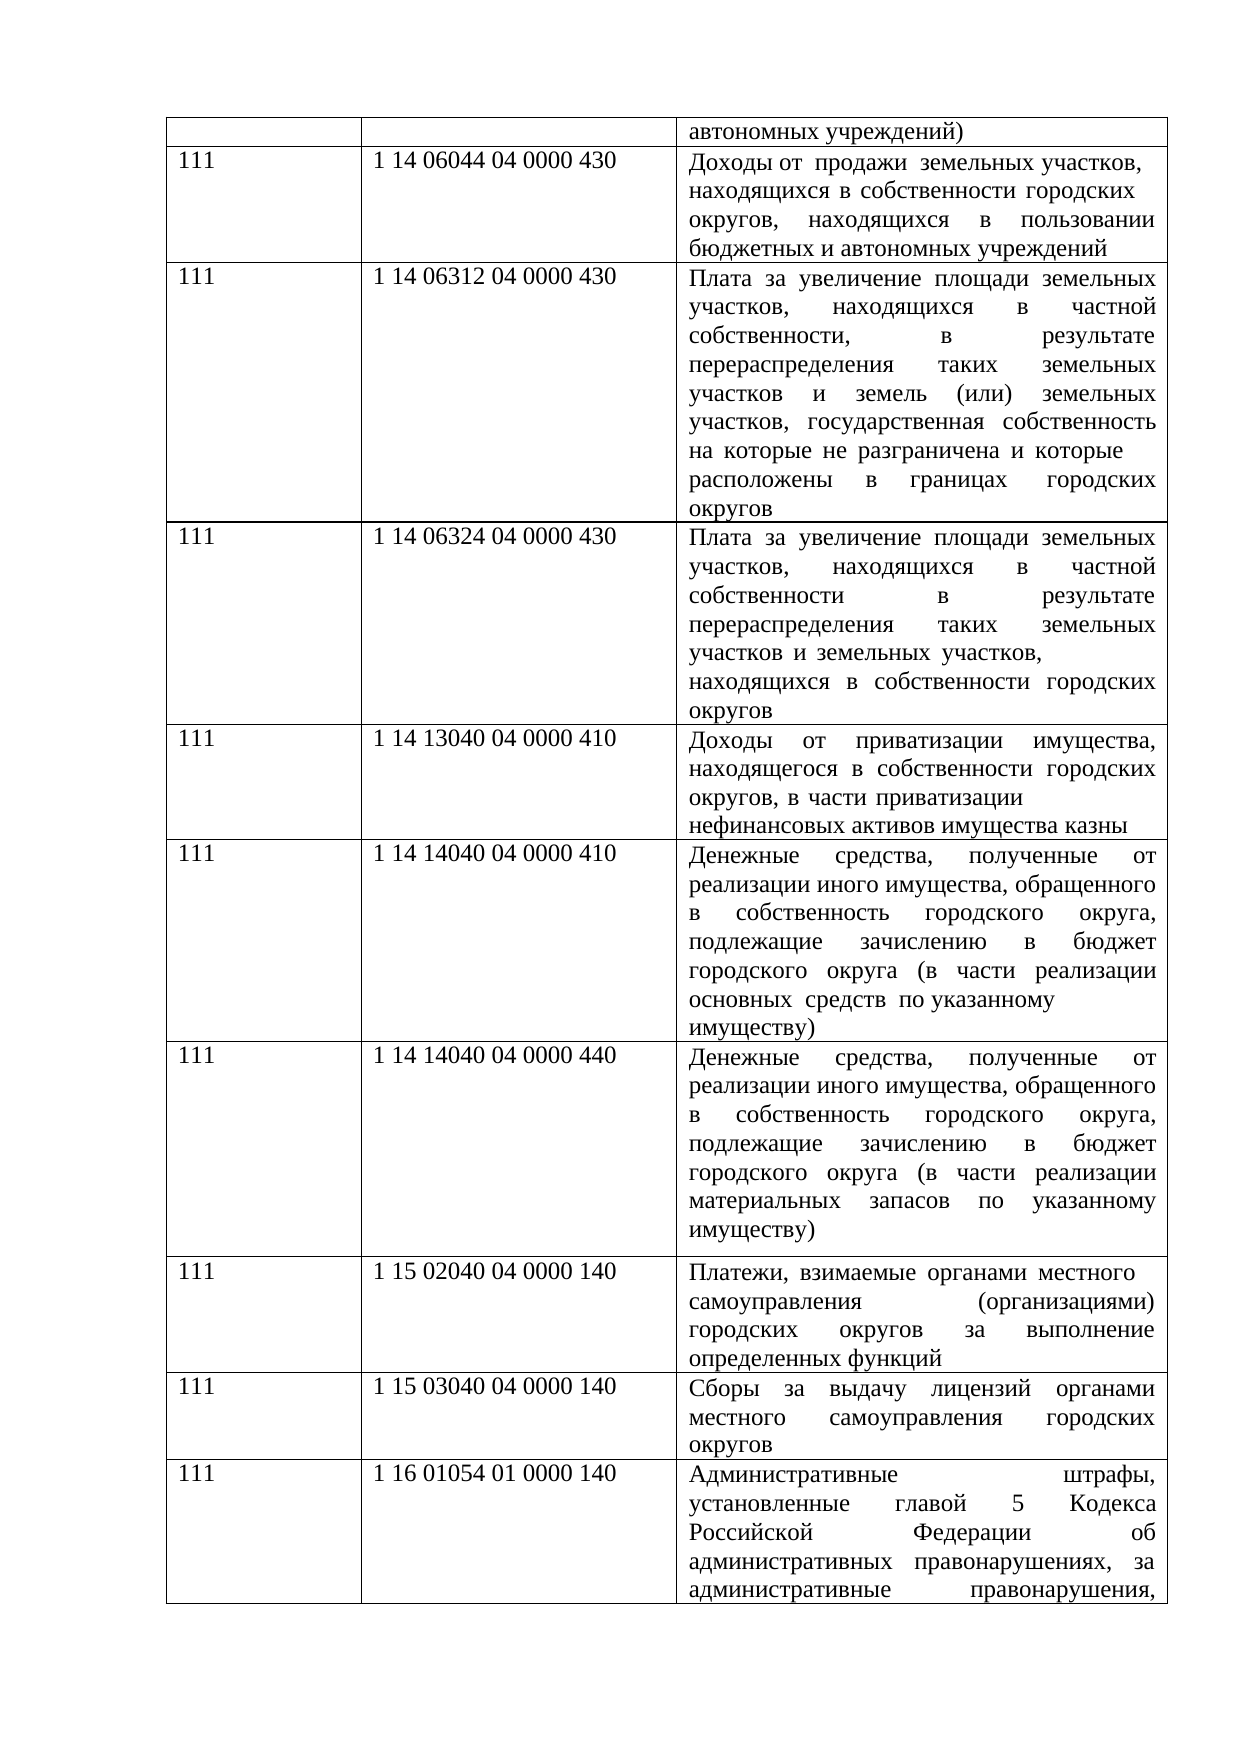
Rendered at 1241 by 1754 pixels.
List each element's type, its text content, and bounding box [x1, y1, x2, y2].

table_cell 111 [167, 840, 361, 1041]
table_cell 1 14 13040 04 0000 410 [362, 725, 676, 839]
table_cell 111 [167, 263, 361, 521]
table_cell 1 14 06044 04 0000 430 [362, 147, 676, 262]
table_cell Платежи, взимаемые органами местного самоуправления (организациями) городских округов за выполнение определенных функций [677, 1257, 1167, 1372]
table_cell 111 [167, 1257, 361, 1372]
table_cell 1 14 14040 04 0000 410 [362, 840, 676, 1041]
table_header автономных учреждений) [677, 118, 1167, 146]
table_cell Сборы за выдачу лицензий органами местного самоуправления городских округов [677, 1373, 1167, 1458]
table_cell 1 15 03040 04 0000 140 [362, 1373, 676, 1458]
table_cell 1 14 14040 04 0000 440 [362, 1042, 676, 1256]
table_cell 111 [167, 523, 361, 724]
table_cell Административные штрафы, установленные главой 5 Кодекса Российской Федерации об административных правонарушениях, за административные правонарушения, [677, 1460, 1167, 1603]
table_header [167, 118, 361, 146]
table_cell 1 16 01054 01 0000 140 [362, 1460, 676, 1603]
table_cell Денежные средства, полученные от реализации иного имущества, обращенного в собственность городского округа, подлежащие зачислению в бюджет городского округа (в части реализации основных средств по указанному имуществу) [677, 840, 1167, 1041]
table_cell 111 [167, 1042, 361, 1256]
table_cell Плата за увеличение площади земельных участков, находящихся в частной собственности, в результате перераспределения таких земельных участков и земель (или) земельных участков, государственная собственность на которые не разграничена и которые расположены в границах городских округов [677, 263, 1167, 521]
table_cell Денежные средства, полученные от реализации иного имущества, обращенного в собственность городского округа, подлежащие зачислению в бюджет городского округа (в части реализации материальных запасов по указанному имуществу) [677, 1042, 1167, 1256]
table_cell 1 14 06312 04 0000 430 [362, 263, 676, 521]
table_cell 1 14 06324 04 0000 430 [362, 523, 676, 724]
table_cell 111 [167, 1460, 361, 1603]
table_cell 111 [167, 725, 361, 839]
table_cell Плата за увеличение площади земельных участков, находящихся в частной собственности в результате перераспределения таких земельных участков и земельных участков, находящихся в собственности городских округов [677, 523, 1167, 724]
table_cell 111 [167, 1373, 361, 1458]
table_cell Доходы от продажи земельных участков, находящихся в собственности городских округов, находящихся в пользовании бюджетных и автономных учреждений [677, 147, 1167, 262]
table_cell 1 15 02040 04 0000 140 [362, 1257, 676, 1372]
table_cell 111 [167, 147, 361, 262]
table_header [362, 118, 676, 146]
table_cell Доходы от приватизации имущества, находящегося в собственности городских округов, в части приватизации нефинансовых активов имущества казны [677, 725, 1167, 839]
